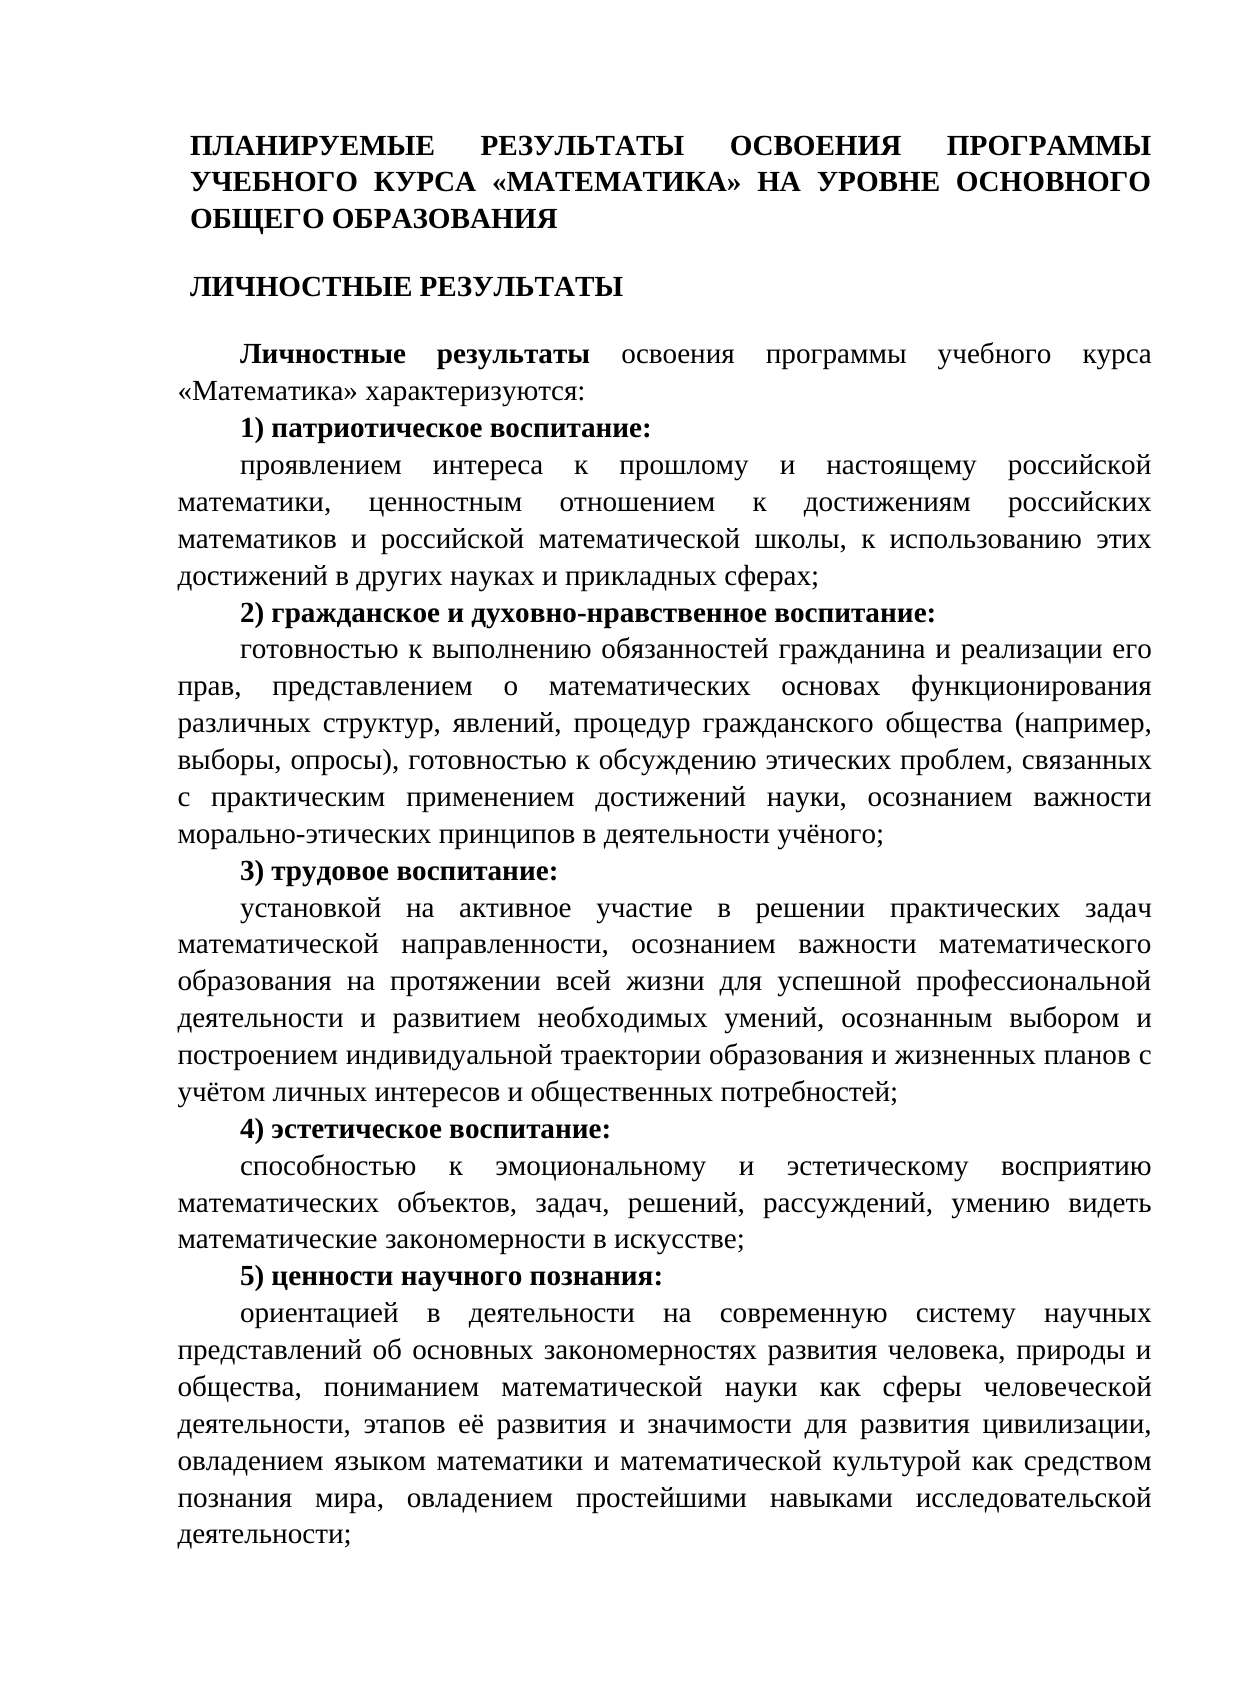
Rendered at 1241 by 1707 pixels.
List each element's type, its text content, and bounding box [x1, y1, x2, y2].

text Личностные результаты освоения программы учебного курса «Математика» характеризуются: [177, 337, 1152, 407]
text 4) эстетическое воспитание: [177, 1111, 1152, 1144]
text ПЛАНИРУЕМЫЕ РЕЗУЛЬТАТЫ ОСВОЕНИЯ ПРОГРАММЫ УЧЕБНОГО КУРСА «МАТЕМАТИКА» НА УРОВНЕ ОСНОВНОГО ОБЩЕГО ОБРАЗОВАНИЯ [190, 128, 1152, 235]
text 3) трудовое воспитание: [177, 853, 1152, 886]
text ЛИЧНОСТНЫЕ РЕЗУЛЬТАТЫ [190, 269, 1152, 303]
text готовностью к выполнению обязанностей гражданина и реализации его прав, представлением о математических основах функционирования различных структур, явлений, процедур гражданского общества (например, выборы, опросы), готовностью к обсуждению этических проблем, связанных с практическим применением достижений науки, осознанием важности морально-этических принципов в деятельности учёного; [177, 632, 1152, 849]
text 1) патриотическое воспитание: [177, 410, 1152, 444]
text способностью к эмоциональному и эстетическому восприятию математических объектов, задач, решений, рассуждений, умению видеть математические закономерности в искусстве; [177, 1148, 1152, 1255]
text ориентацией в деятельности на современную систему научных представлений об основных закономерностях развития человека, природы и общества, пониманием математической науки как сферы человеческой деятельности, этапов её развития и значимости для развития цивилизации, овладением языком математики и математической культурой как средством познания мира, овладением простейшими навыками исследовательской деятельности; [177, 1295, 1152, 1550]
text 2) гражданское и духовно-нравственное воспитание: [177, 595, 1152, 628]
text проявлением интереса к прошлому и настоящему российской математики, ценностным отношением к достижениям российских математиков и российской математической школы, к использованию этих достижений в других науках и прикладных сферах; [177, 447, 1152, 591]
text установкой на активное участие в решении практических задач математической направленности, осознанием важности математического образования на протяжении всей жизни для успешной профессиональной деятельности и развитием необходимых умений, осознанным выбором и построением индивидуальной траектории образования и жизненных планов с учётом личных интересов и общественных потребностей; [177, 890, 1152, 1108]
text 5) ценности научного познания: [177, 1258, 1152, 1292]
